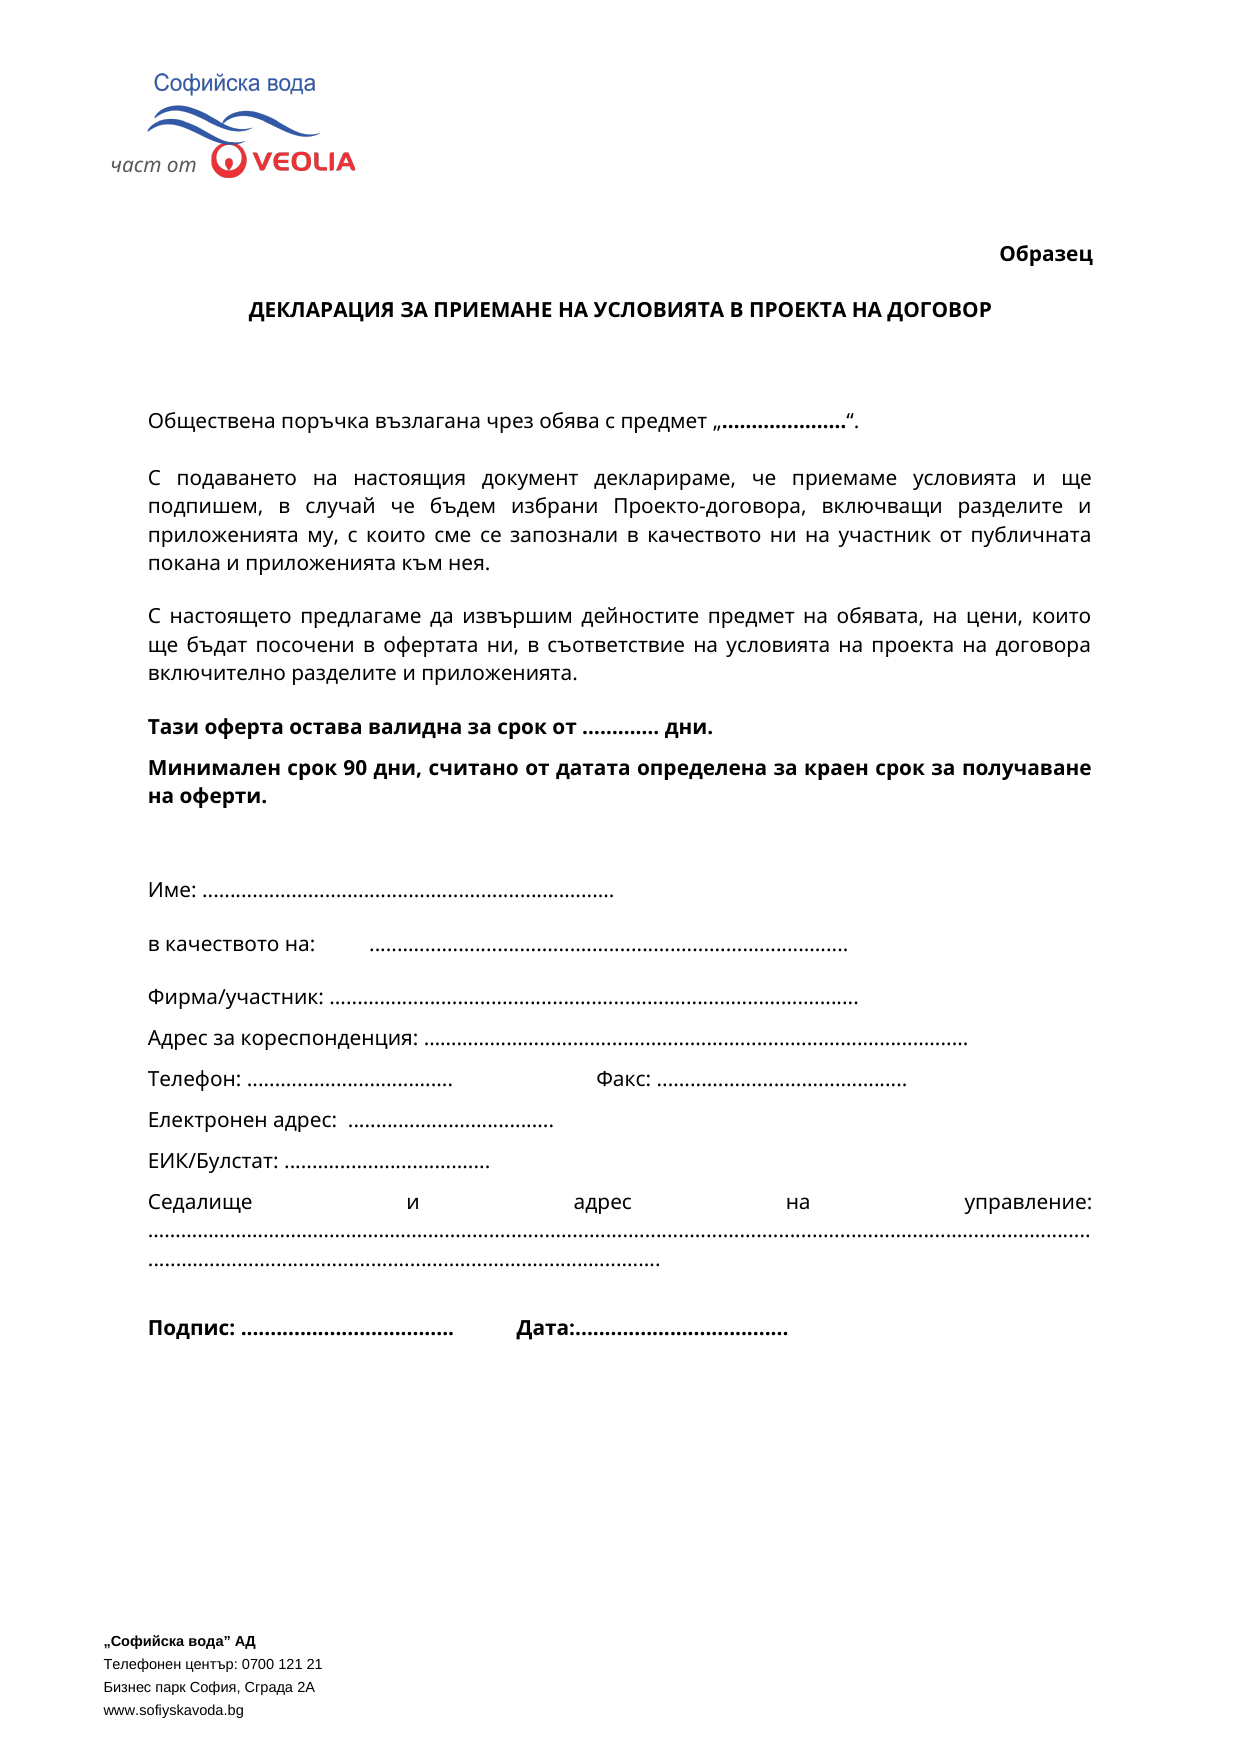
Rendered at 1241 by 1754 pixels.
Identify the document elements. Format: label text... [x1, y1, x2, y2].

text С подаването на настоящия документ декларираме, че приемаме условията и ще подпишем, в случай че бъдем избрани Проекто-договора, включващи разделите и приложенията му, с които сме се запознали в качеството ни на участник от публичната покана и приложенията към нея. [148, 463, 1093, 577]
text Минимален срок 90 дни, считано от датата определена за краен срок за получаване на оферти. [148, 753, 1093, 810]
text Име: .......................................................................... [148, 876, 1093, 904]
text Обществена поръчка възлагана чрез обява с предмет „…………………“. [148, 406, 1093, 434]
text Адрес за кореспонденция: ………………................................................................................ [148, 1023, 1093, 1052]
text Телефон: ..................................... Факс: ............................................. [148, 1064, 1093, 1093]
text в качеството на: ...................................................................................... [148, 929, 1093, 957]
text С настоящето предлагаме да извършим дейностите предмет на обявата, на цени, които ще бъдат посочени в офертата ни, в съответствие на условията на проекта на договора включително разделите и приложенията. [148, 602, 1093, 687]
text ЕИК/Булстат: ..................................... [148, 1146, 1093, 1175]
text Седалище и адрес на управление: …………………………………………………............................................................................................................................................................................................................. [148, 1187, 1093, 1272]
text Образец [213, 239, 1093, 267]
text Фирма/участник: ............................................................................................... [148, 982, 1093, 1011]
picture [147, 73, 356, 178]
text Тази оферта остава валидна за срок от …………. дни. [148, 712, 1093, 740]
text Подпис: .................................... Дата:.................................... [148, 1313, 1093, 1342]
text Електронен адрес: ..................................... [148, 1105, 1093, 1134]
text ДЕКЛАРАЦИЯ ЗА ПРИЕМАНЕ НА УСЛОВИЯТА В ПРОЕКТА НА ДОГОВОР [148, 296, 1093, 324]
